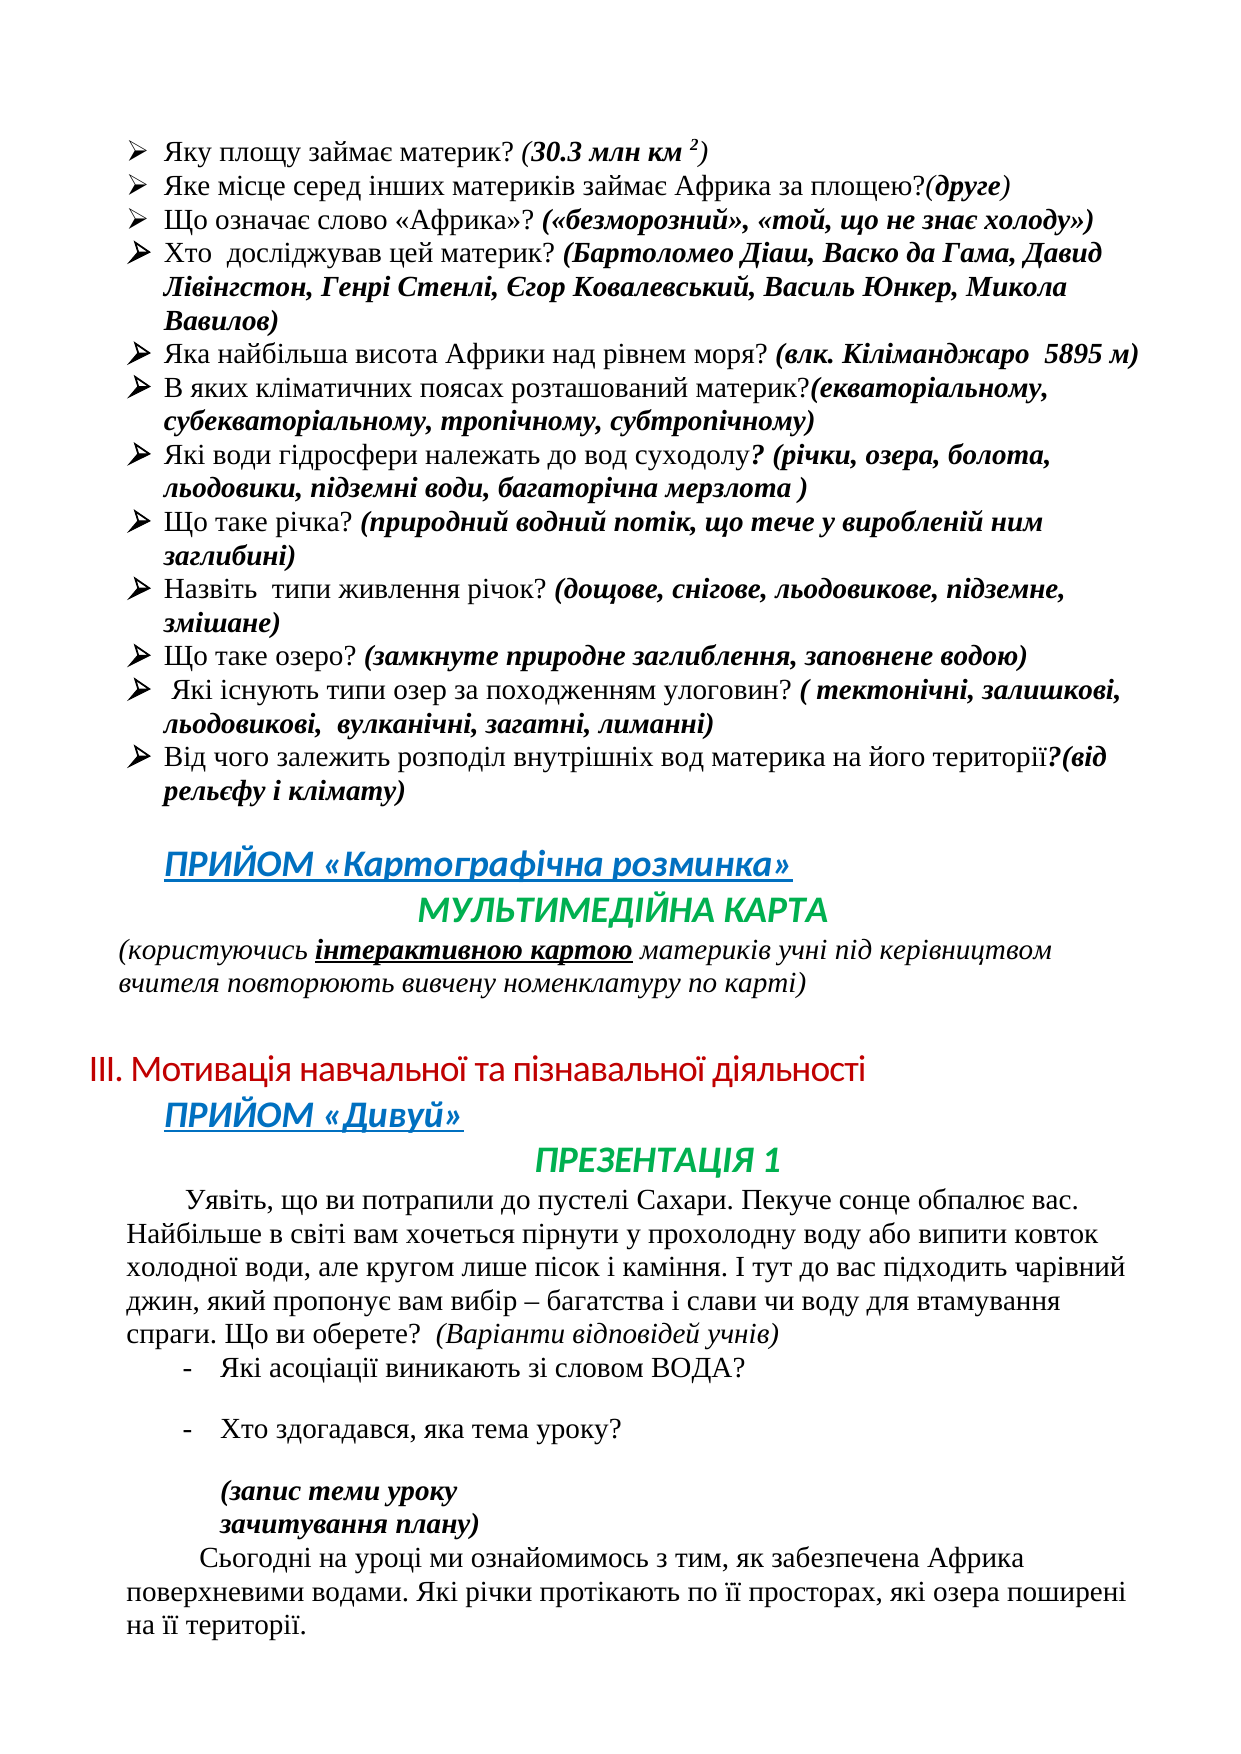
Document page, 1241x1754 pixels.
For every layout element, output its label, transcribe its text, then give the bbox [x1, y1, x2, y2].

list Що означає слово «Африка»? («безморозний», «той, що не знає холоду») [126, 202, 1152, 235]
list Яке місце серед інших материків займає Африка за площею?(друге) [126, 168, 1152, 202]
list Яку площу займає материк? (30.3 млн км 2) [126, 134, 1152, 168]
list В яких кліматичних поясах розташований материк?(екваторіальному, субекваторіальному, тропічному, субтропічному) [126, 370, 1152, 437]
text ПРИЙОМ «Дивуй» [164, 1091, 1152, 1136]
text (запис теми уроку зачитування плану) [220, 1473, 1152, 1540]
list Від чого залежить розподіл внутрішніх вод материка на його території?(від рельєфу і клімату) [126, 739, 1152, 807]
list Хто досліджував цей материк? (Бартоломео Діаш, Васко да Гама, Давид Лівінгстон, Генрі Стенлі, Єгор Ковалевський, Василь Юнкер, Микола Вавилов) [126, 235, 1152, 336]
text ПРИЙОМ «Картографічна розминка» МУЛЬТИМЕДІЙНА КАРТА [164, 840, 1152, 932]
text Сьогодні на уроці ми ознайомимось з тим, як забезпечена Африка поверхневими водами. Які річки протікають по її просторах, які озера поширені на її території. [126, 1540, 1152, 1641]
list Назвіть типи живлення річок? (дощове, снігове, льодовикове, підземне, змішане) [126, 571, 1152, 638]
list Що таке річка? (природний водний потік, що тече у виробленій ним заглибині) [126, 504, 1152, 571]
list Яка найбільша висота Африки над рівнем моря? (влк. Кіліманджаро 5895 м) [126, 336, 1152, 370]
list Хто здогадався, яка тема уроку? [182, 1411, 1152, 1473]
list Які асоціації виникають зі словом ВОДА? [182, 1350, 1152, 1411]
text (користуючись інтерактивною картою материків учні під керівництвом вчителя повторюють вивчену номенклатуру по карті) [118, 932, 1152, 999]
text ПРЕЗЕНТАЦІЯ 1 [164, 1136, 1152, 1182]
list Які води гідросфери належать до вод суходолу? (річки, озера, болота, льодовики, підземні води, багаторічна мерзлота ) [126, 437, 1152, 504]
list Які існують типи озер за походженням улоговин? ( тектонічні, залишкові, льодовикові, вулканічні, загатні, лиманні) [126, 672, 1152, 739]
text Уявіть, що ви потрапили до пустелі Сахари. Пекуче сонце обпалює вас. Найбільше в світі вам хочеться пірнути у прохолодну воду або випити ковток холодної води, але кругом лише пісок і каміння. І тут до вас підходить чарівний джин, який пропонує вам вибір – багатства і слави чи воду для втамування спраги. Що ви оберете? (Варіанти відповідей учнів) [126, 1182, 1152, 1350]
list Що таке озеро? (замкнуте природне заглиблення, заповнене водою) [126, 638, 1152, 672]
text ІІІ. Мотивація навчальної та пізнавальної діяльності [89, 1045, 1152, 1091]
